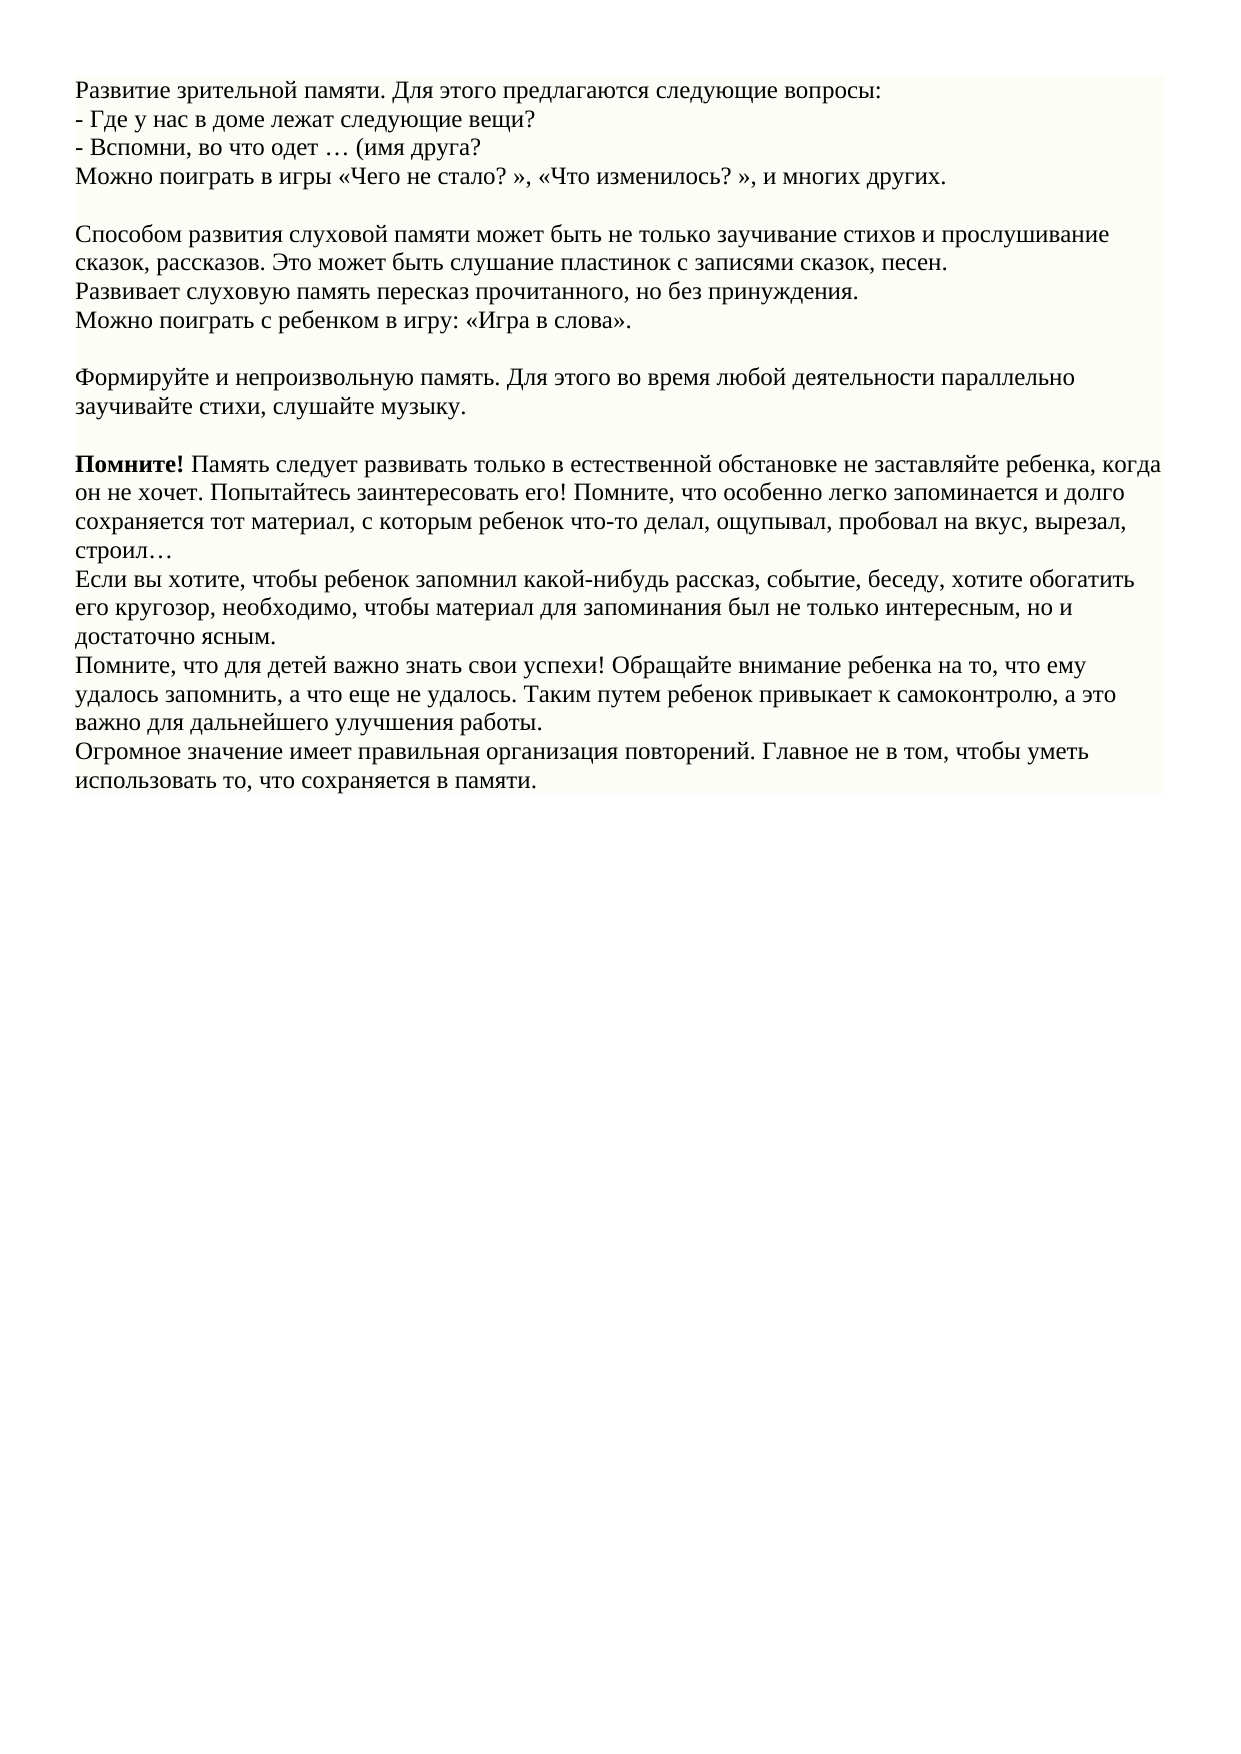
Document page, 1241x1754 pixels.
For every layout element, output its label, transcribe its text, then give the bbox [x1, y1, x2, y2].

text Помните! Память следует развивать только в естественной обстановке не заставляйте ребенка, когда он не хочет. Попытайтесь заинтересовать его! Помните, что особенно легко запоминается и долго сохраняется тот материал, с которым ребенок что-то делал, ощупывал, пробовал на вкус, вырезал, строил… [75, 449, 1165, 564]
text Можно поиграть с ребенком в игру: «Игра в слова». [75, 305, 1165, 334]
text Развивает слуховую память пересказ прочитанного, но без принуждения. [75, 276, 1165, 305]
text Можно поиграть в игры «Чего не стало? », «Что изменилось? », и многих других. [75, 161, 1165, 190]
text Помните, что для детей важно знать свои успехи! Обращайте внимание ребенка на то, что ему удалось запомнить, а что еще не удалось. Таким путем ребенок привыкает к самоконтролю, а это важно для дальнейшего улучшения работы. [75, 650, 1165, 736]
text - Где у нас в доме лежат следующие вещи? [75, 104, 1165, 132]
text - Вспомни, во что одет … (имя друга? [75, 132, 1165, 161]
text Огромное значение имеет правильная организация повторений. Главное не в том, чтобы уметь использовать то, что сохраняется в памяти. [75, 736, 1165, 794]
text Формируйте и непроизвольную память. Для этого во время любой деятельности параллельно заучивайте стихи, слушайте музыку. [75, 362, 1165, 420]
text Способом развития слуховой памяти может быть не только заучивание стихов и прослушивание сказок, рассказов. Это может быть слушание пластинок с записями сказок, песен. [75, 219, 1165, 276]
text Развитие зрительной памяти. Для этого предлагаются следующие вопросы: [75, 75, 1165, 104]
text Если вы хотите, чтобы ребенок запомнил какой-нибудь рассказ, событие, беседу, хотите обогатить его кругозор, необходимо, чтобы материал для запоминания был не только интересным, но и достаточно ясным. [75, 564, 1165, 650]
